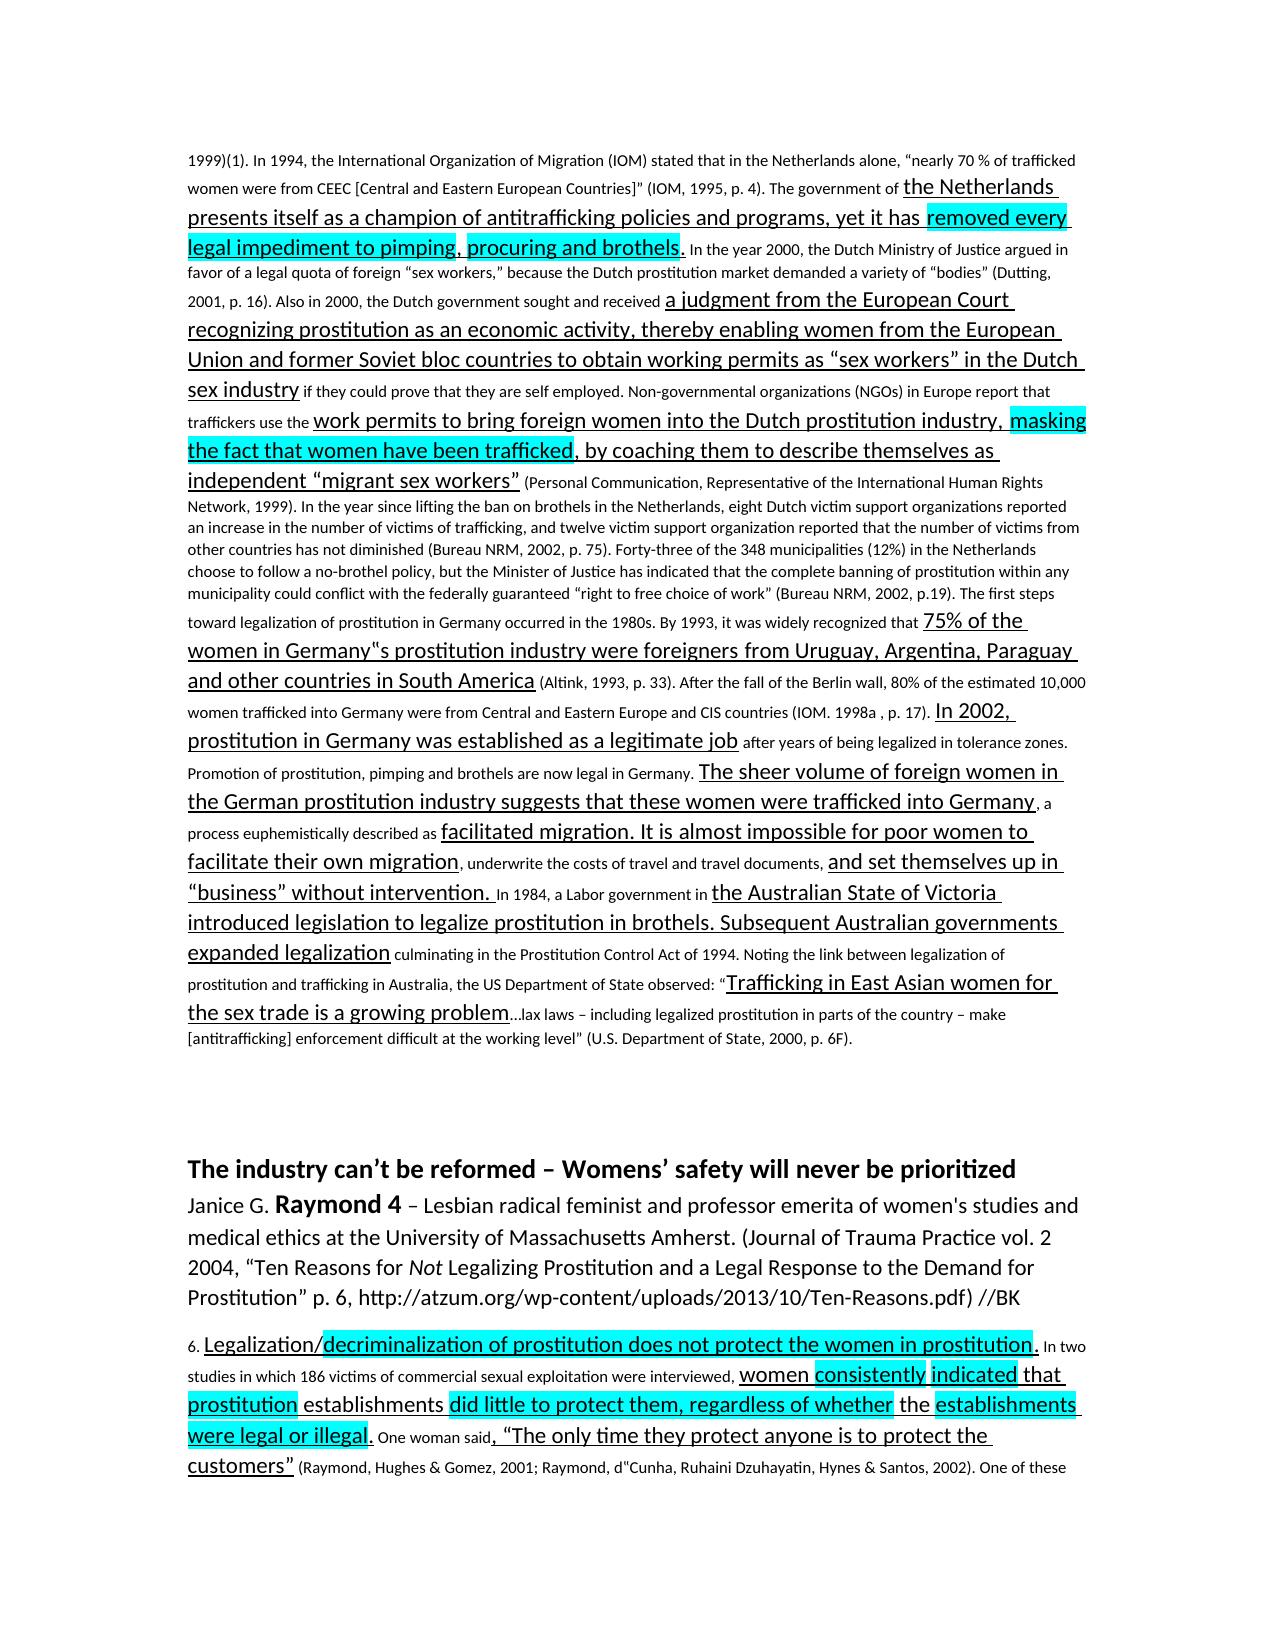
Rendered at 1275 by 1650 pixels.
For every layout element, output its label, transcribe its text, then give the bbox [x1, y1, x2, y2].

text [187, 1330, 1087, 1479]
subtitle The industry can’t be reformed – Womens’ safety will never be prioritized [187, 1152, 1087, 1185]
text Janice G. Raymond 4 – Lesbian radical feminist and professor emerita of women's studies and medical ethics at the University of Massachusetts Amherst. (Journal of Trauma Practice vol. 2 2004, “Ten Reasons for Not Legalizing Prostitution and a Legal Response to the Demand for Prostitution” p. 6, http://atzum.org/wp-content/uploads/2013/10/Ten-Reasons.pdf) //BK [187, 1188, 1087, 1311]
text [187, 150, 1087, 1048]
